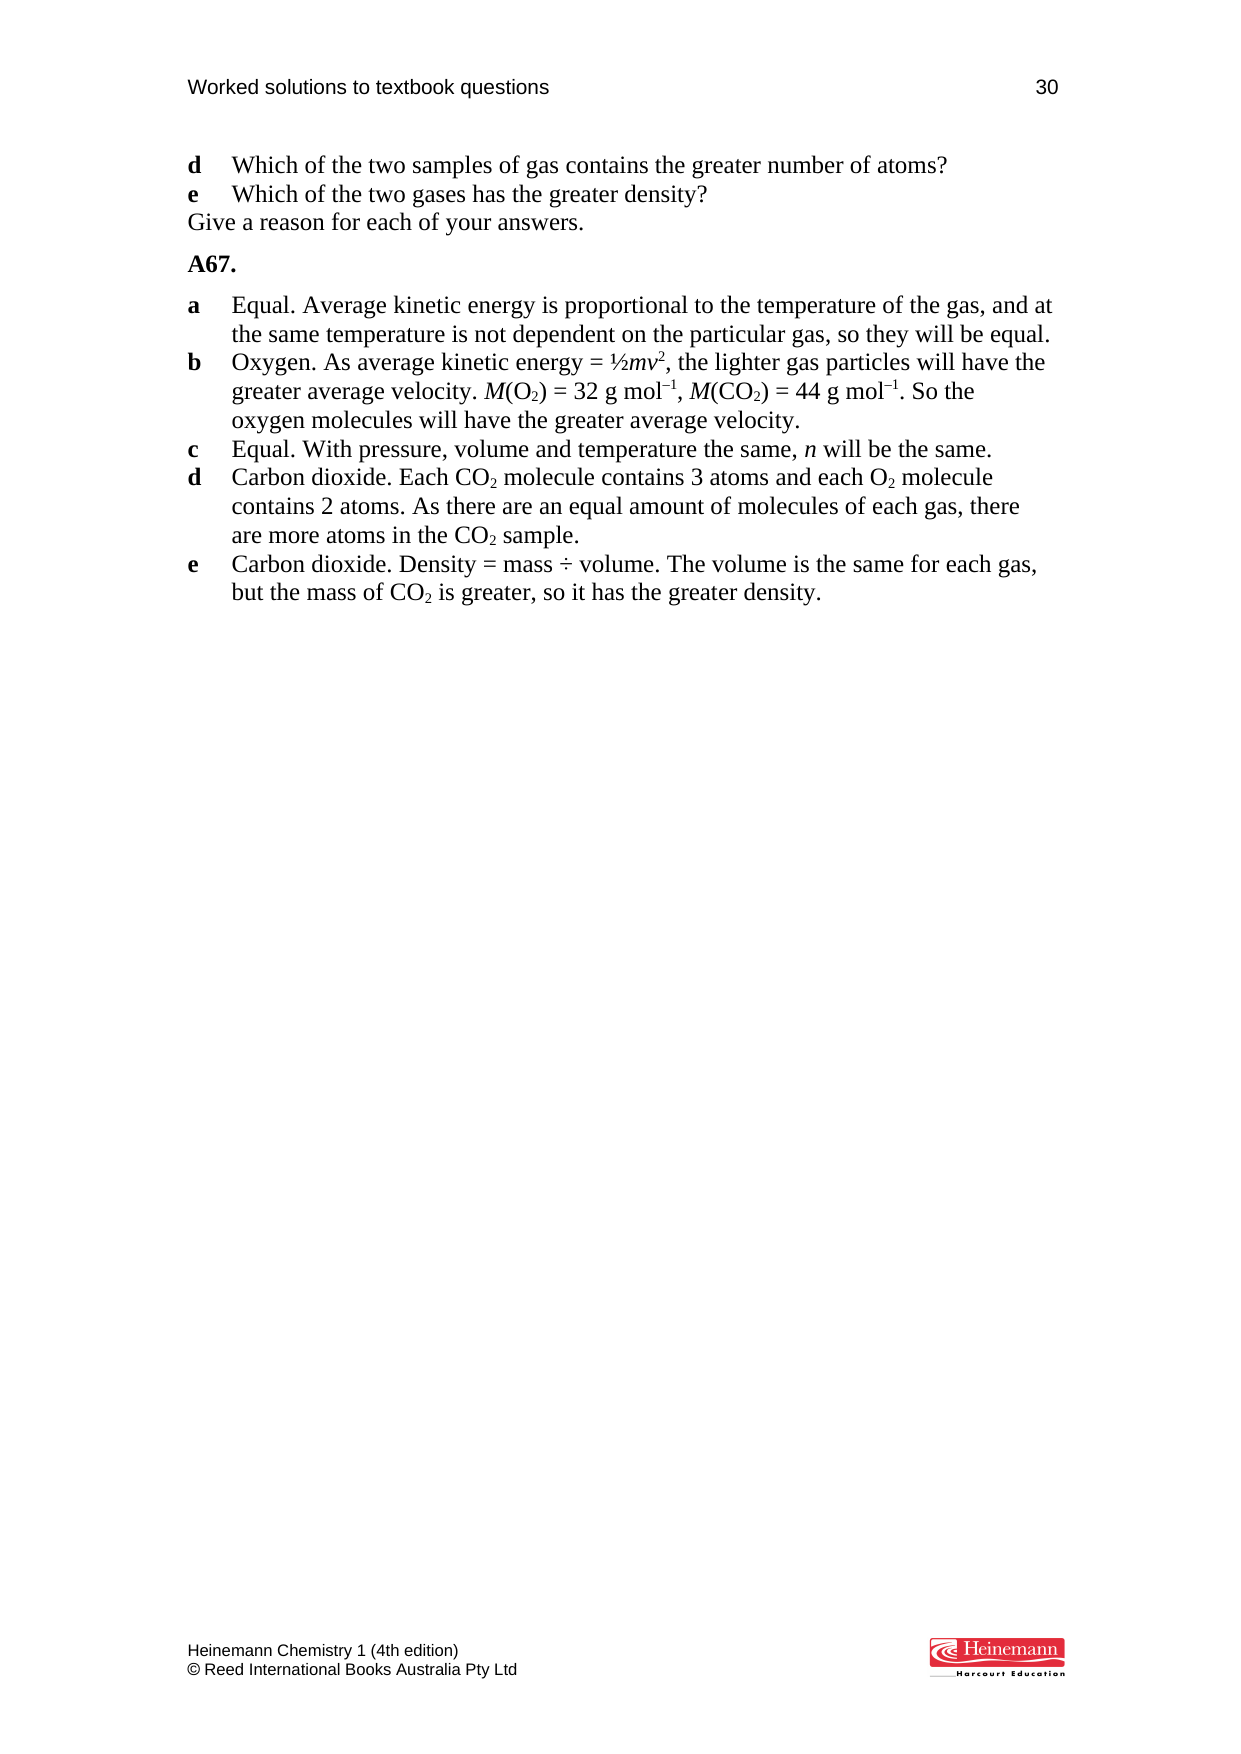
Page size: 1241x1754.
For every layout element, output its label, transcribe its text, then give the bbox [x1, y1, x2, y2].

text b Oxygen. As average kinetic energy = ½mv2, the lighter gas particles will have the greater average velocity. M(O2) = 32 g mol–1, M(CO2) = 44 g mol–1. So the oxygen molecules will have the greater average velocity. [187, 347, 1053, 434]
text d Carbon dioxide. Each CO2 molecule contains 3 atoms and each O2 molecule contains 2 atoms. As there are an equal amount of molecules of each gas, there are more atoms in the CO2 sample. [187, 462, 1053, 549]
text a Equal. Average kinetic energy is proportional to the temperature of the gas, and at the same temperature is not dependent on the particular gas, so they will be equal. [187, 290, 1053, 347]
text c Equal. With pressure, volume and temperature the same, n will be the same. [187, 434, 1053, 462]
text Give a reason for each of your answers. [187, 207, 1053, 236]
text d Which of the two samples of gas contains the greater number of atoms? [187, 150, 1053, 179]
text e Which of the two gases has the greater density? [187, 179, 1053, 207]
text A67. [187, 249, 1053, 277]
text e Carbon dioxide. Density = mass ÷ volume. The volume is the same for each gas, but the mass of CO2 is greater, so it has the greater density. [187, 549, 1053, 606]
picture [927, 1637, 1066, 1677]
